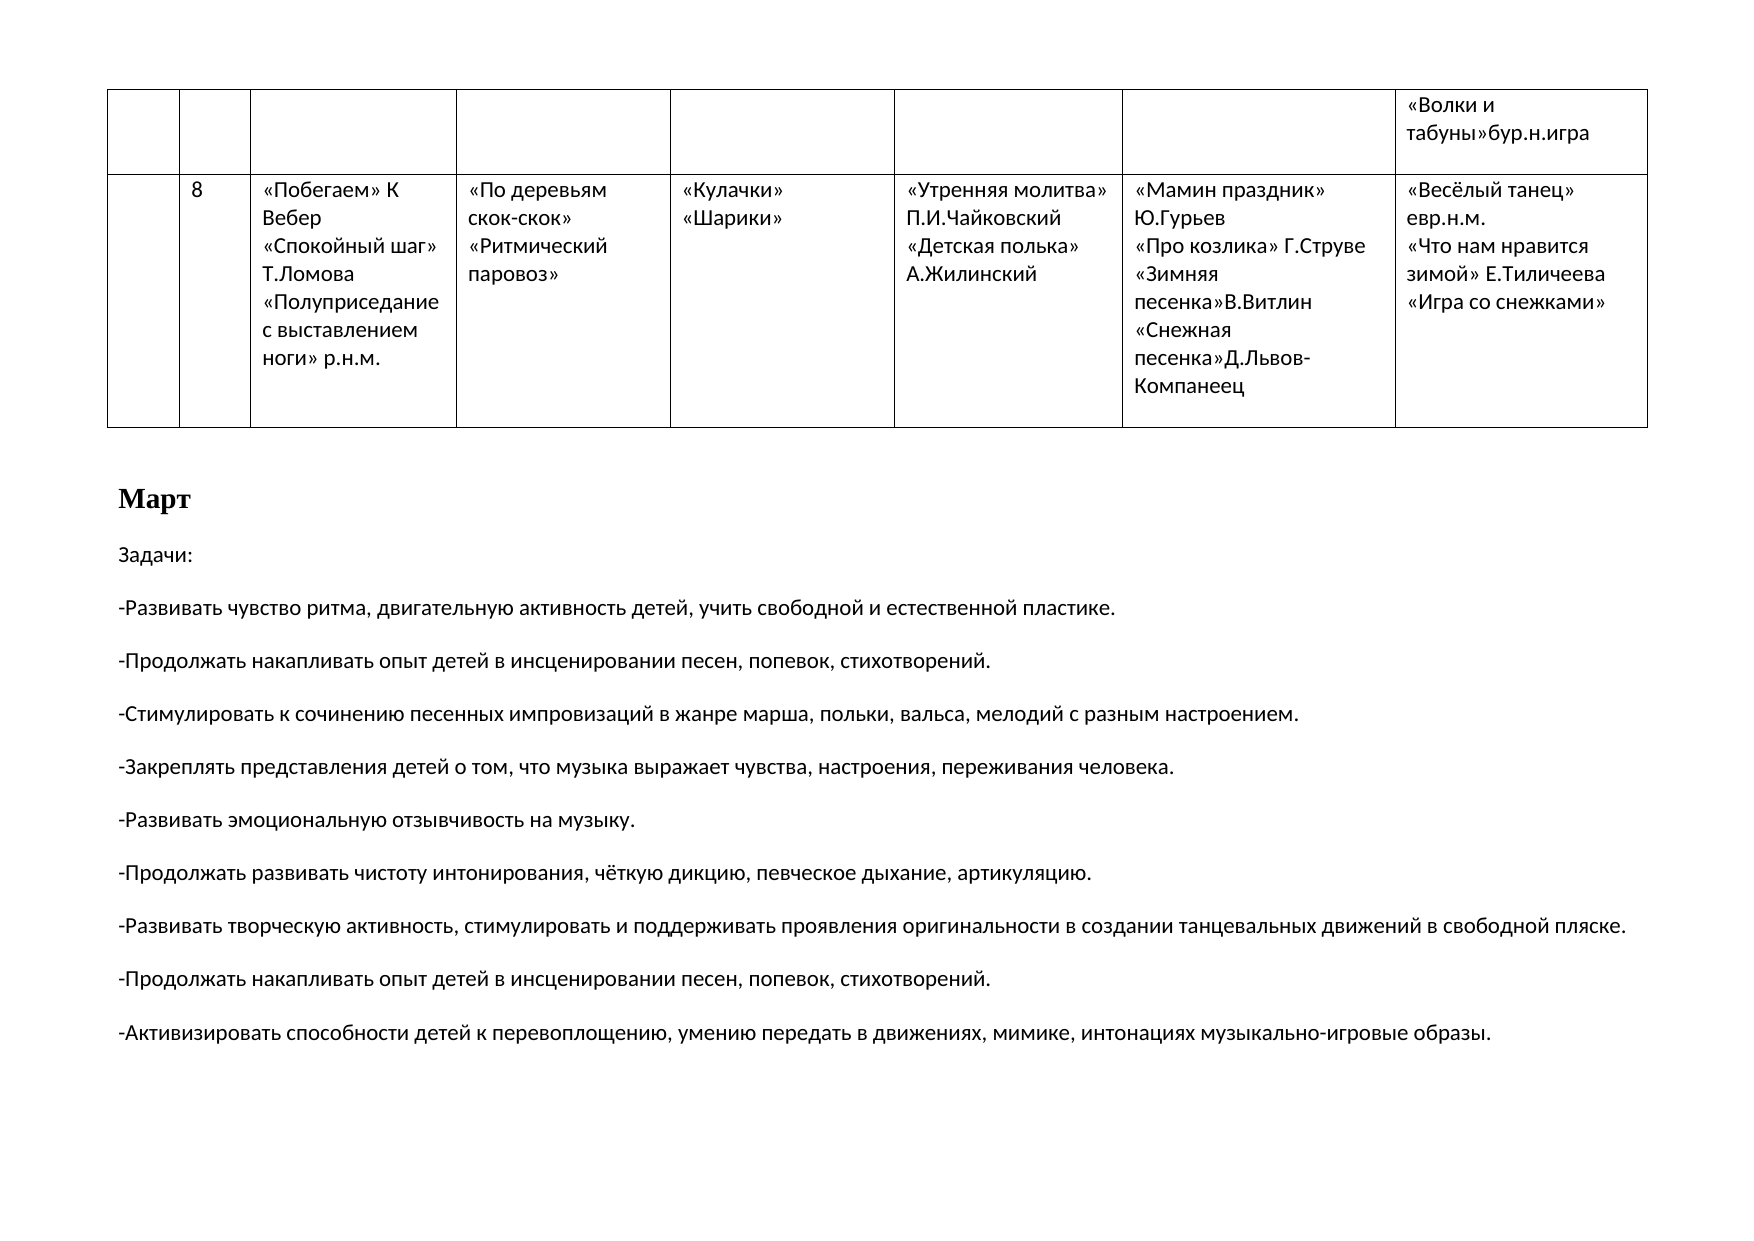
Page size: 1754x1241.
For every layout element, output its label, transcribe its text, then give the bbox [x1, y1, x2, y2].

text Март [118, 481, 1636, 514]
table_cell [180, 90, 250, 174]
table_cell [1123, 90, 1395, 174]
text -Закреплять представления детей о том, что музыка выражает чувства, настроения, переживания человека. [118, 752, 1636, 781]
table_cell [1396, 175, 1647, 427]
text -Развивать эмоциональную отзывчивость на музыку. [118, 806, 1636, 833]
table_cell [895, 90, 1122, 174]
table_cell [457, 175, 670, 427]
text -Развивать творческую активность, стимулировать и поддерживать проявления оригинальности в создании танцевальных движений в свободной пляске. [118, 912, 1636, 939]
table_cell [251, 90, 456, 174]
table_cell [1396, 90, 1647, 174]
text -Стимулировать к сочинению песенных импровизаций в жанре марша, польки, вальса, мелодий с разным настроением. [118, 699, 1636, 727]
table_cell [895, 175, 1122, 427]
text -Продолжать накапливать опыт детей в инсценировании песен, попевок, стихотворений. [118, 964, 1636, 993]
text -Активизировать способности детей к перевоплощению, умению передать в движениях, мимике, интонациях музыкально-игровые образы. [118, 1018, 1636, 1046]
text -Продолжать накапливать опыт детей в инсценировании песен, попевок, стихотворений. [118, 646, 1636, 674]
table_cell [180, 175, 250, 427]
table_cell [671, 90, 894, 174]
text -Продолжать развивать чистоту интонирования, чёткую дикцию, певческое дыхание, артикуляцию. [118, 858, 1636, 887]
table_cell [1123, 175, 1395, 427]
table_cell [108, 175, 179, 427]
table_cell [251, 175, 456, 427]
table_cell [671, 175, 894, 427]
text -Развивать чувство ритма, двигательную активность детей, учить свободной и естественной пластике. [118, 593, 1636, 621]
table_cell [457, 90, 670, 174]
text Задачи: [118, 540, 1636, 568]
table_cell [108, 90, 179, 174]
